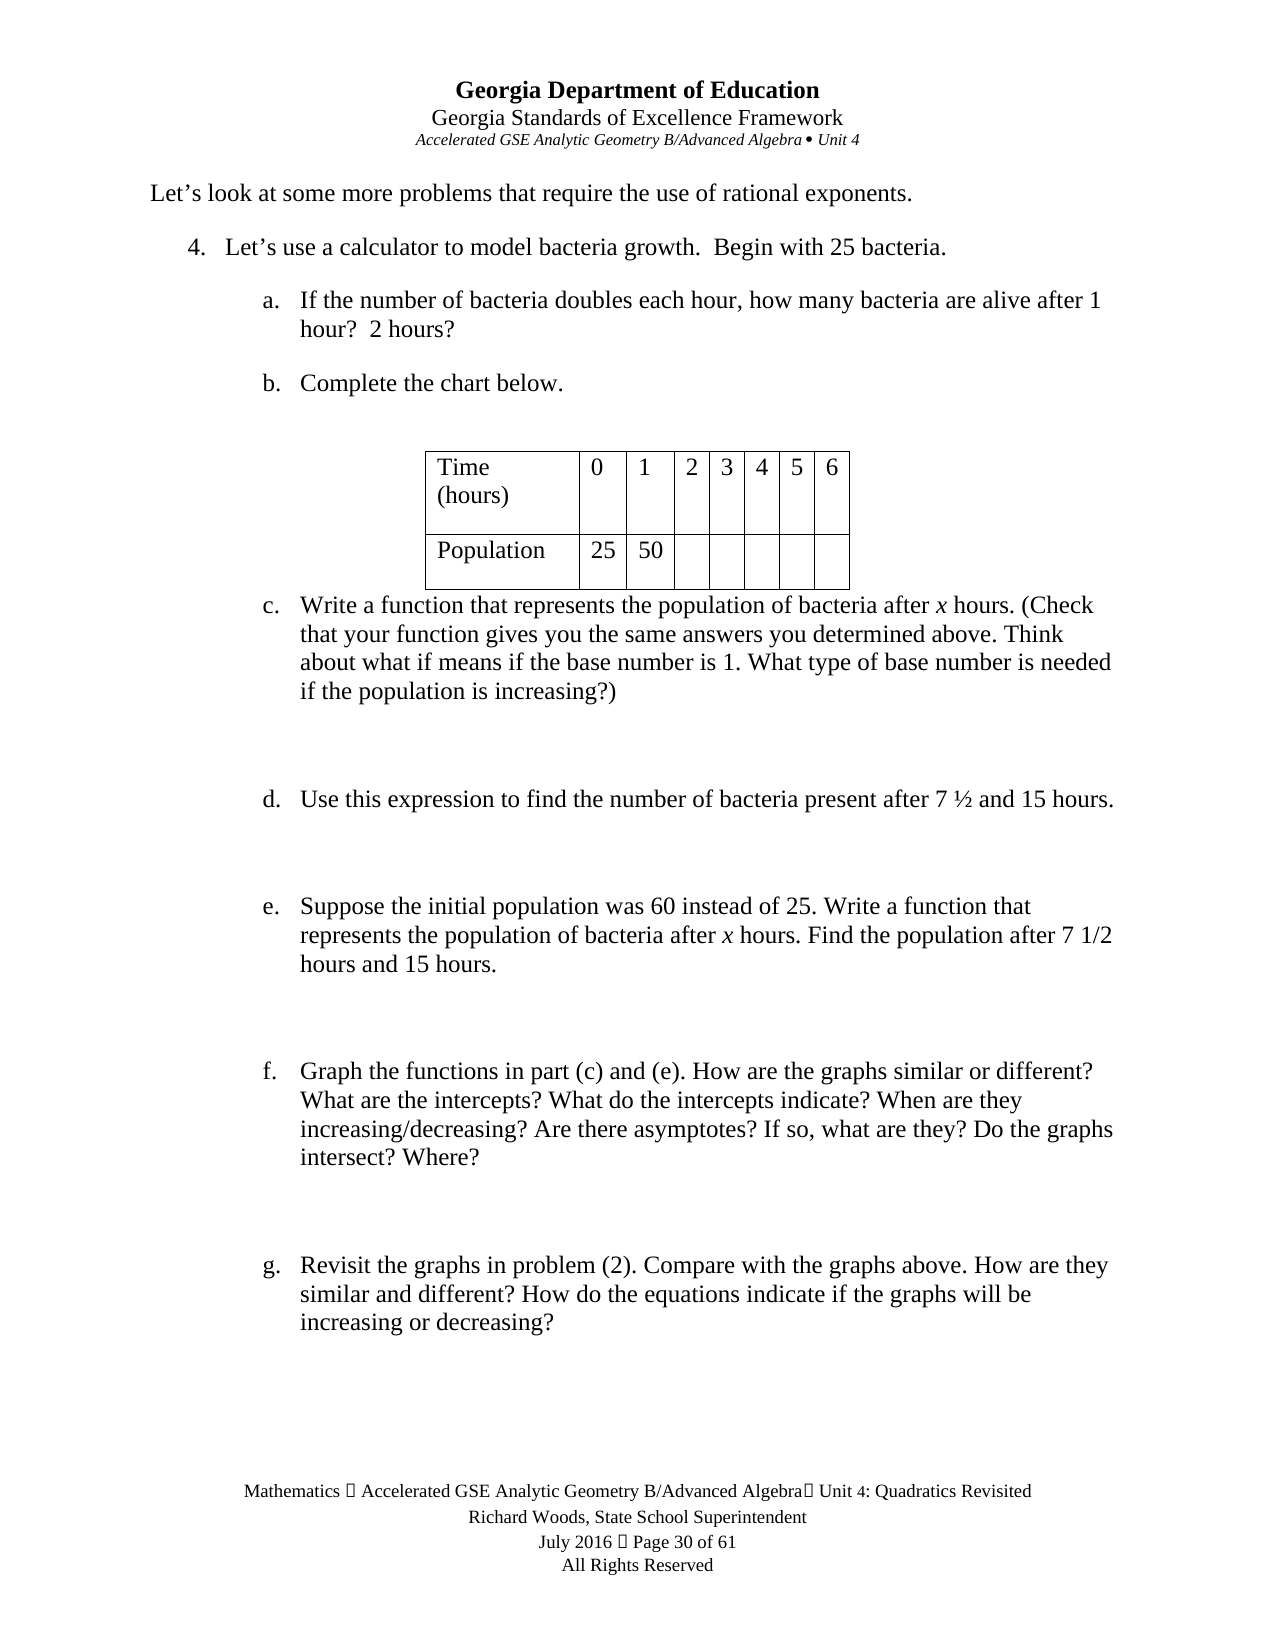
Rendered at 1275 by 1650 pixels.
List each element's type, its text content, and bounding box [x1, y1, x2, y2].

table_header 6 [815, 452, 849, 534]
list Revisit the graphs in problem (2). Compare with the graphs above. How are they similar and different? How do the equations indicate if the graphs will be increasing or decreasing? [262, 1250, 1125, 1336]
table_cell 50 [627, 535, 674, 589]
list Let’s use a calculator to model bacteria growth. Begin with 25 bacteria. [187, 232, 1125, 261]
text Let’s look at some more problems that require the use of rational exponents. [150, 178, 1125, 207]
table_cell [710, 535, 744, 589]
table_cell Population [426, 535, 579, 589]
table_cell [815, 535, 849, 589]
table_header Time (hours) [426, 452, 579, 534]
list Suppose the initial population was 60 instead of 25. Write a function that represents the population of bacteria after x hours. Find the population after 7 1/2 hours and 15 hours. [262, 891, 1125, 977]
table_cell [780, 535, 814, 589]
table_header 3 [710, 452, 744, 534]
table_header 0 [580, 452, 626, 534]
table_cell [745, 535, 779, 589]
list Write a function that represents the population of bacteria after x hours. (Check that your function gives you the same answers you determined above. Think about what if means if the base number is 1. What type of base number is needed if the population is increasing?) [262, 590, 1125, 705]
table_header 2 [675, 452, 709, 534]
table_cell [675, 535, 709, 589]
table_header 4 [745, 452, 779, 534]
table_header 1 [627, 452, 674, 534]
list Graph the functions in part (c) and (e). How are the graphs similar or different? What are the intercepts? What do the intercepts indicate? When are they increasing/decreasing? Are there asymptotes? If so, what are they? Do the graphs intersect? Where? [262, 1056, 1125, 1171]
table_cell 25 [580, 535, 626, 589]
list Use this expression to find the number of bacteria present after 7 ½ and 15 hours. [262, 784, 1125, 812]
table_header 5 [780, 452, 814, 534]
list Complete the chart below. [262, 368, 1125, 397]
list If the number of bacteria doubles each hour, how many bacteria are alive after 1 hour? 2 hours? [262, 286, 1125, 343]
